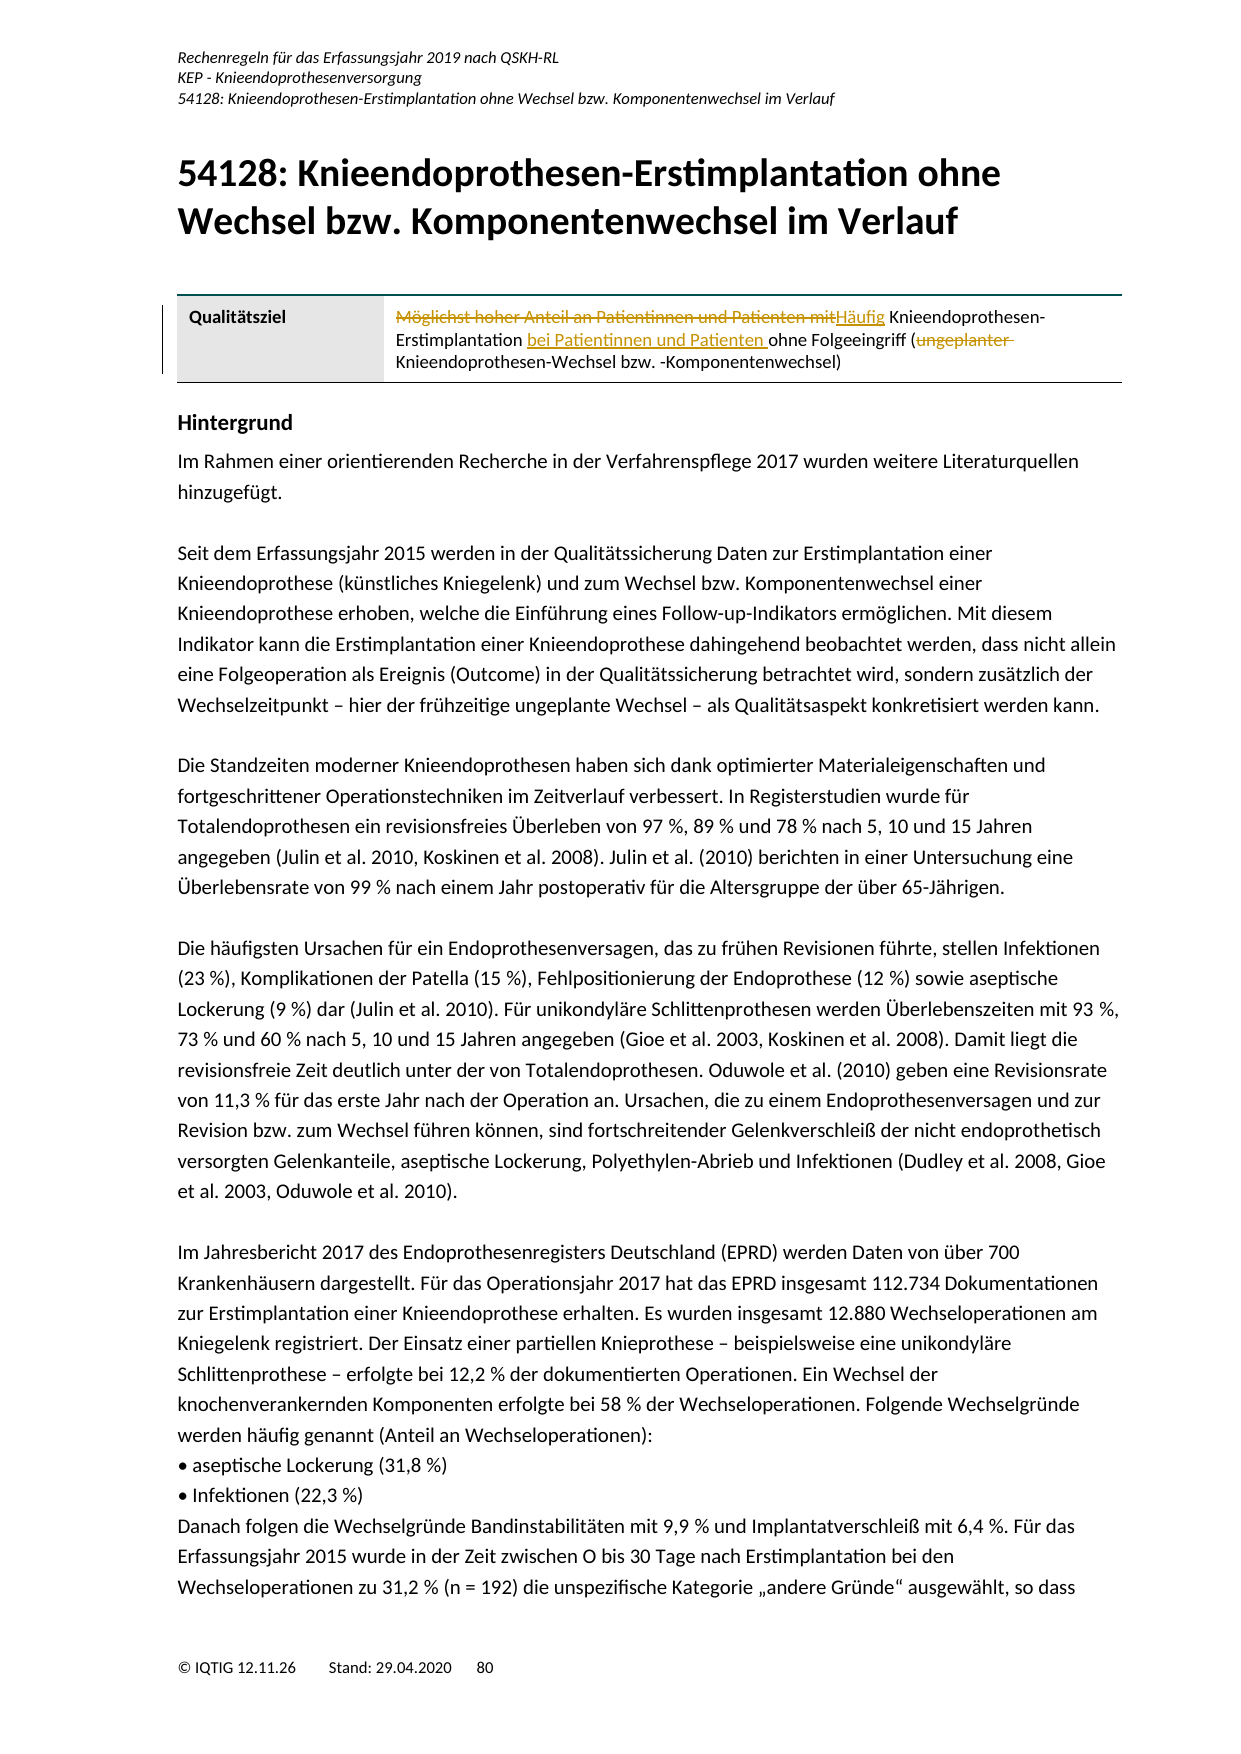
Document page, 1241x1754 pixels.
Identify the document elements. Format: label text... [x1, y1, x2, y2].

text Hintergrund [177, 408, 1122, 436]
table_header Knieendoprothesen-Erstimplantation ohne Folgeeingriff (Knieendoprothesen-Wechsel bzw. -Komponentenwechsel) [384, 296, 1122, 382]
text 54128: Knieendoprothesen-Erstimplantation ohne Wechsel bzw. Komponentenwechsel im Verlauf [177, 148, 1122, 244]
table_header Qualitätsziel [177, 296, 384, 382]
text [177, 448, 1122, 1599]
